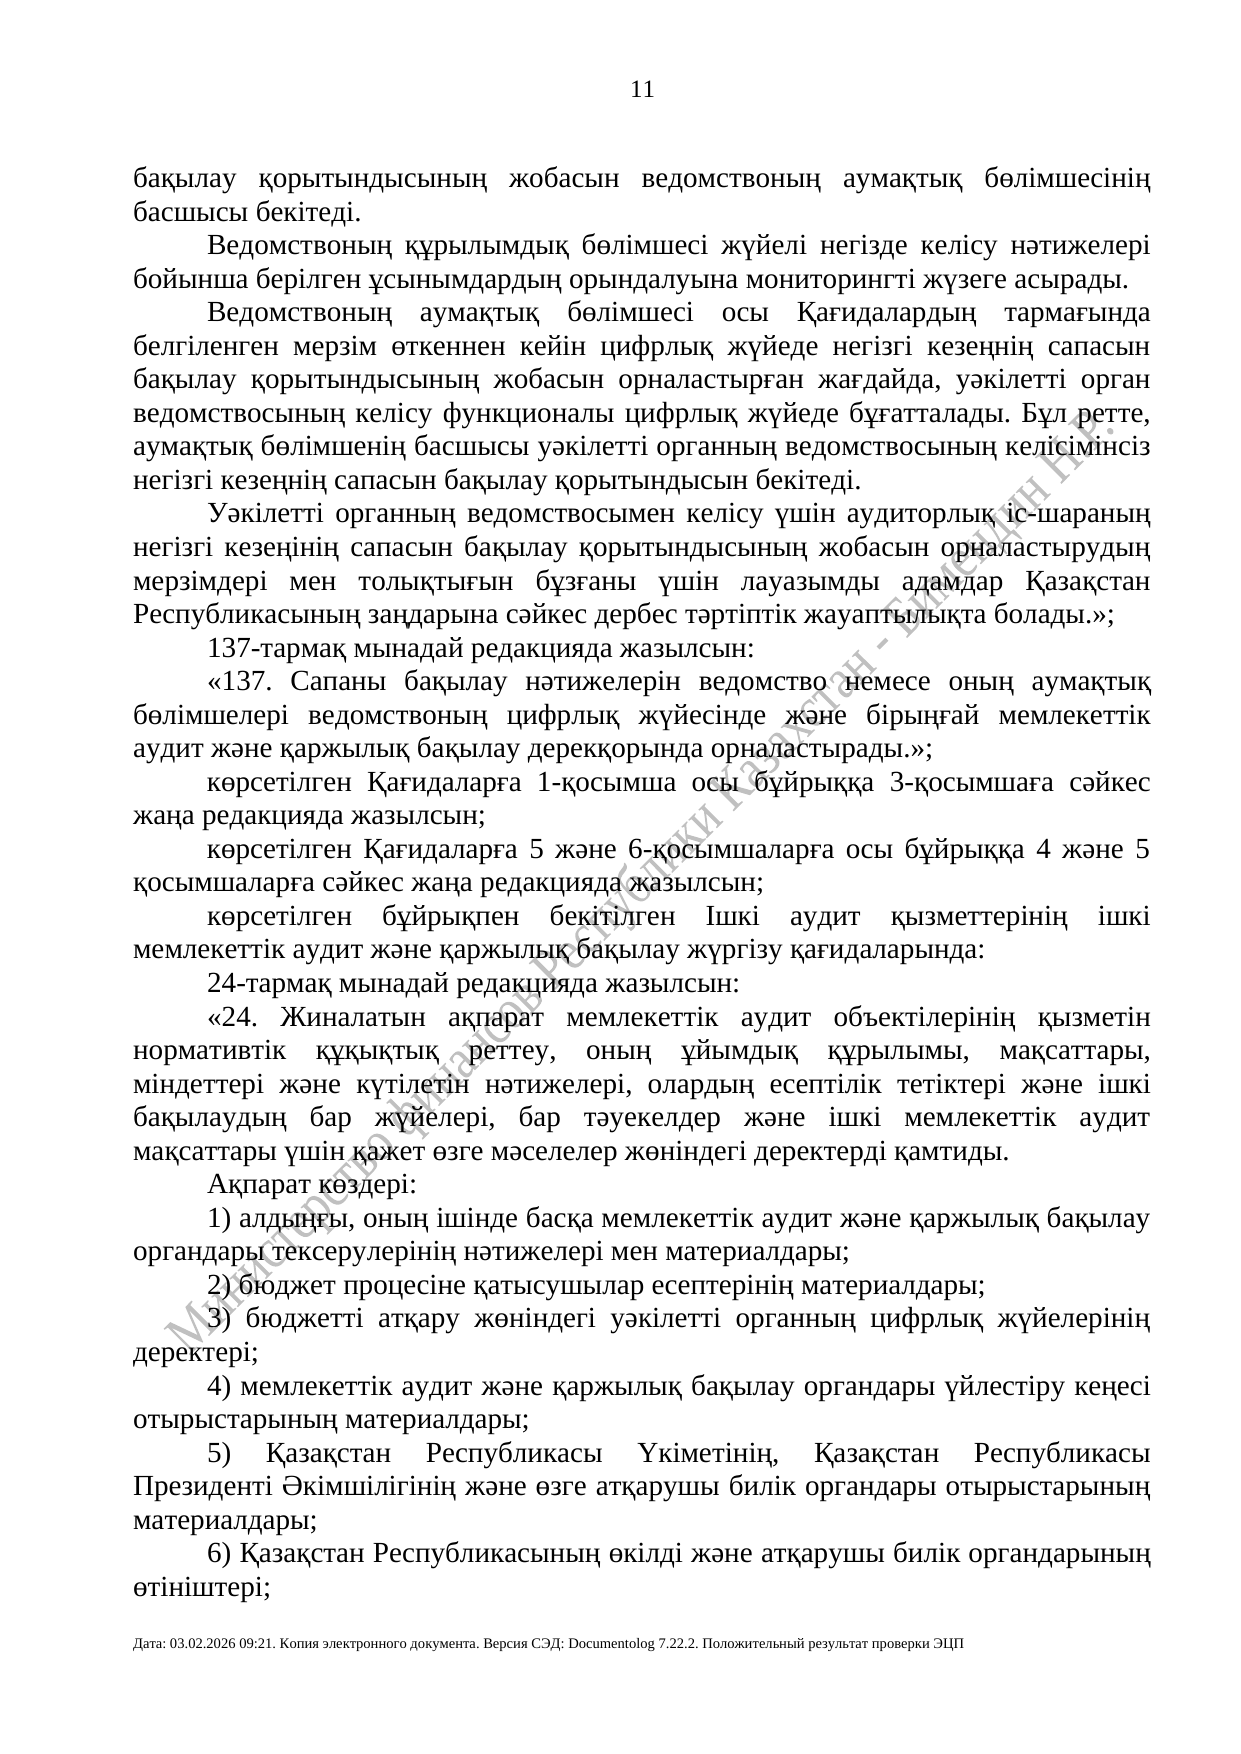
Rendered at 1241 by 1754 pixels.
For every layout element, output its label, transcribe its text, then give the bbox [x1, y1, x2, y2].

text көрсетілген Қағидаларға 5 және 6-қосымшаларға осы бұйрыққа 4 және 5 қосымшаларға сәйкес жаңа редакцияда жазылсын; [133, 831, 1152, 898]
text 137-тармақ мынадай редакцияда жазылсын: [133, 630, 1152, 663]
text «24. Жиналатын ақпарат мемлекеттік аудит объектілерінің қызметін нормативтік құқықтық реттеу, оның ұйымдық құрылымы, мақсаттары, міндеттері және күтілетін нәтижелері, олардың есептілік тетіктері және ішкі бақылаудың бар жүйелері, бар тәуекелдер және ішкі мемлекеттік аудит мақсаттары үшін қажет өзге мәселелер жөніндегі деректерді қамтиды. [133, 999, 1152, 1166]
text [133, 160, 1152, 227]
text 2) бюджет процесіне қатысушылар есептерінің материалдары; [133, 1267, 1152, 1301]
text көрсетілген бұйрықпен бекітілген Ішкі аудит қызметтерінің ішкі мемлекеттік аудит және қаржылық бақылау жүргізу қағидаларында: [133, 898, 1152, 965]
text Ведомствоның құрылымдық бөлімшесі жүйелі негізде келісу нәтижелері бойынша берілген ұсынымдардың орындалуына мониторингті жүзеге асырады. [133, 227, 1152, 294]
text 3) бюджетті атқару жөніндегі уәкілетті органның цифрлық жүйелерінің деректері; [133, 1301, 1152, 1368]
text 5) Қазақстан Республикасы Үкіметінің, Қазақстан Республикасы Президенті Әкімшілігінің және өзге атқарушы билік органдары отырыстарының материалдары; [133, 1435, 1152, 1535]
text 1) алдыңғы, оның ішінде басқа мемлекеттік аудит және қаржылық бақылау органдары тексерулерінің нәтижелері мен материалдары; [133, 1200, 1152, 1267]
text 24-тармақ мынадай редакцияда жазылсын: [133, 965, 1152, 999]
text Ведомствоның аумақтық бөлімшесі осы Қағидалардың тармағында белгіленген мерзім өткеннен кейін цифрлық жүйеде негізгі кезеңнің сапасын бақылау қорытындысының жобасын орналастырған жағдайда, уәкілетті орган ведомствосының келісу функционалы цифрлық жүйеде бұғатталады. Бұл ретте, аумақтық бөлімшенің басшысы уәкілетті органның ведомствосының келісімінсіз негізгі кезеңнің сапасын бақылау қорытындысын бекітеді. [133, 294, 1152, 496]
text Уәкілетті органның ведомствосымен келісу үшін аудиторлық іс-шараның негізгі кезеңінің сапасын бақылау қорытындысының жобасын орналастырудың мерзімдері мен толықтығын бұзғаны үшін лауазымды адамдар Қазақстан Республикасының заңдарына сәйкес дербес тәртіптік жауаптылықта болады.»; [133, 496, 1152, 630]
text 4) мемлекеттік аудит және қаржылық бақылау органдары үйлестіру кеңесі отырыстарының материалдары; [133, 1368, 1152, 1435]
text «137. Сапаны бақылау нәтижелерін ведомство немесе оның аумақтық бөлімшелері ведомствоның цифрлық жүйесінде және бірыңғай мемлекеттік аудит және қаржылық бақылау дерекқорында орналастырады.»; [133, 663, 1152, 764]
text көрсетілген Қағидаларға 1-қосымша осы бұйрыққа 3-қосымшаға сәйкес жаңа редакцияда жазылсын; [133, 764, 1152, 831]
text Ақпарат көздері: [133, 1166, 1152, 1200]
text 6) Қазақстан Республикасының өкілді және атқарушы билік органдарының өтініштері; [133, 1535, 1152, 1602]
